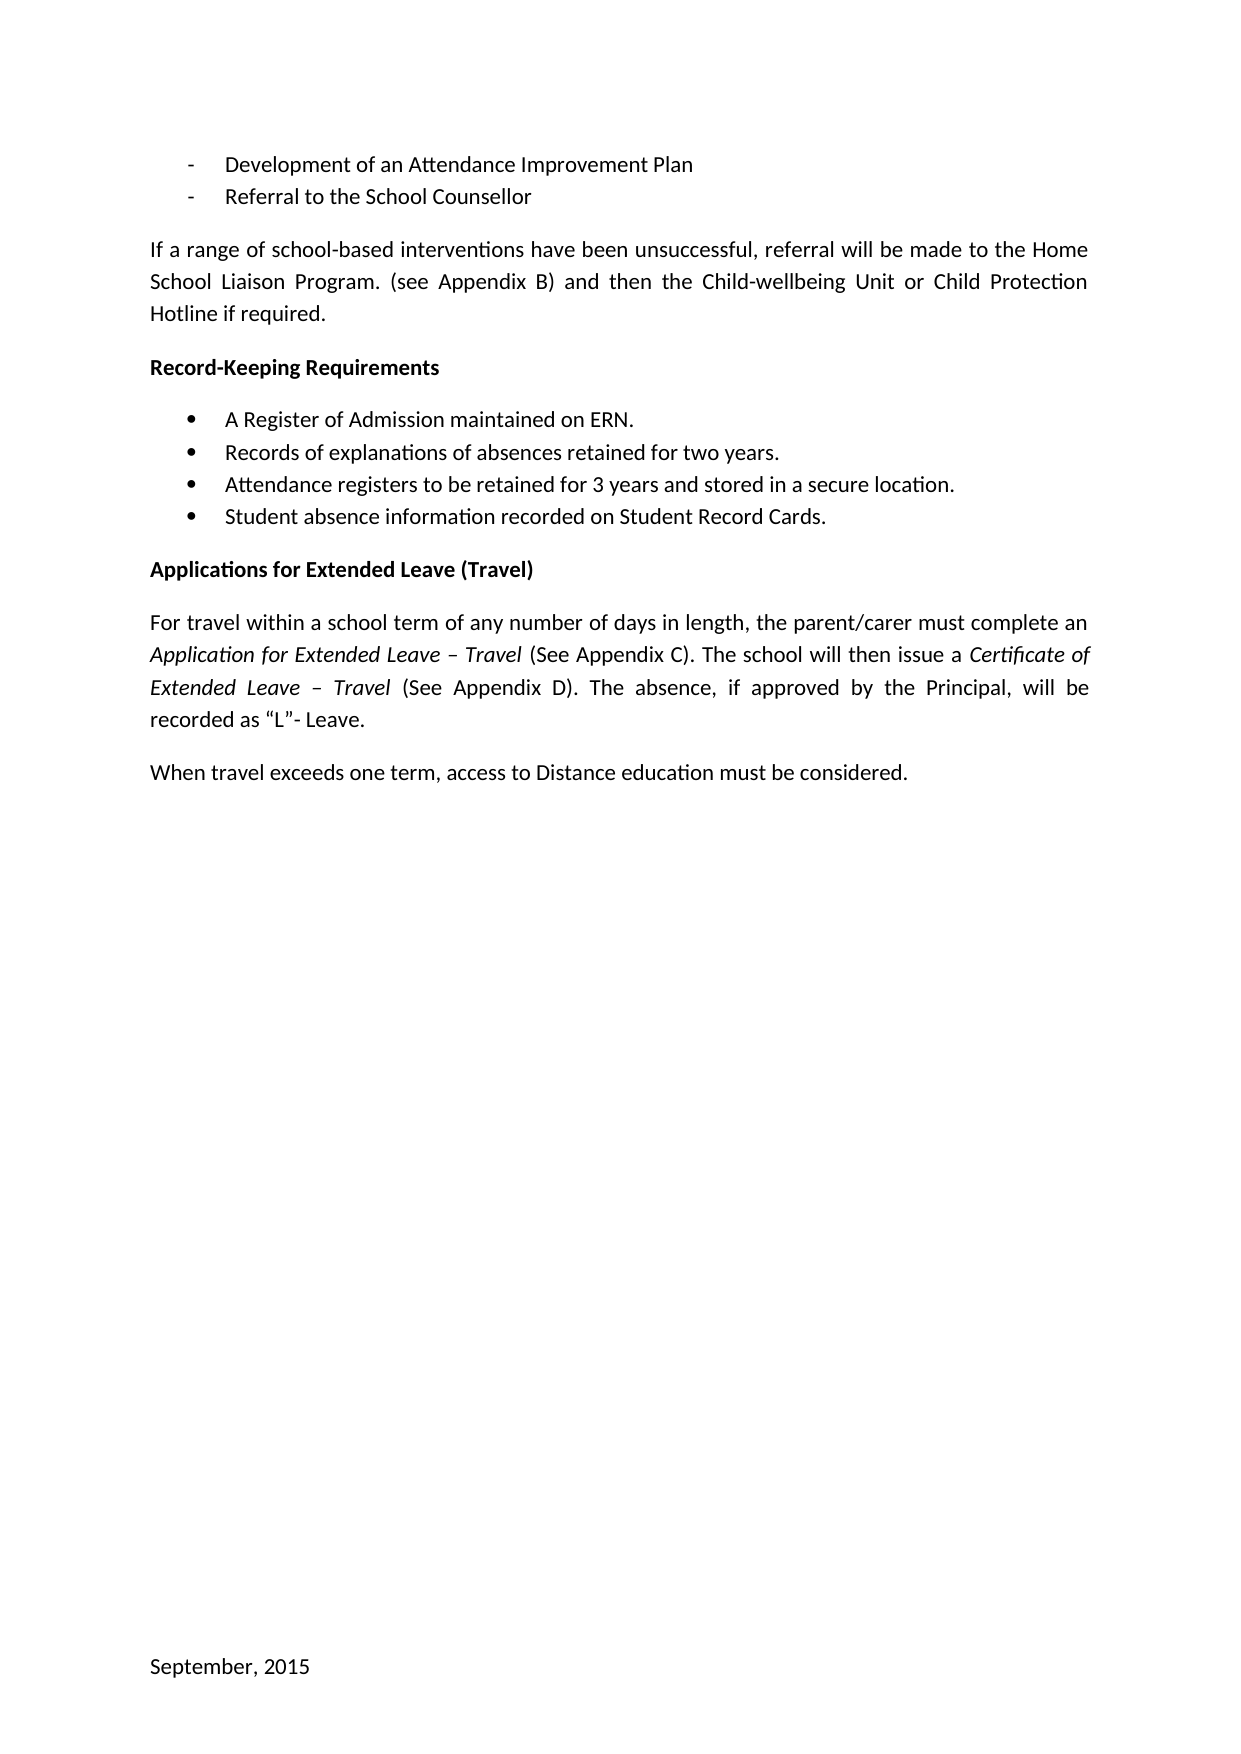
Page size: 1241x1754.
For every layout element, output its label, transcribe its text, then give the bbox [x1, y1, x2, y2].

text Record-Keeping Requirements [150, 353, 1090, 381]
text For travel within a school term of any number of days in length, the parent/carer must complete an Application for Extended Leave – Travel (See Appendix C). The school will then issue a Certificate of Extended Leave – Travel (See Appendix D). The absence, if approved by the Principal, will be recorded as “L”- Leave. [150, 608, 1090, 733]
list A Register of Admission maintained on ERN. [187, 406, 1090, 434]
list Attendance registers to be retained for 3 years and stored in a secure location. [187, 470, 1090, 498]
list Records of explanations of absences retained for two years. [187, 438, 1090, 466]
text When travel exceeds one term, access to Distance education must be considered. [150, 758, 1090, 786]
list Development of an Attendance Improvement Plan [187, 150, 1090, 178]
text If a range of school-based interventions have been unsuccessful, referral will be made to the Home School Liaison Program. (see Appendix B) and then the Child-wellbeing Unit or Child Protection Hotline if required. [150, 235, 1090, 328]
text Applications for Extended Leave (Travel) [150, 555, 1090, 583]
list Student absence information recorded on Student Record Cards. [187, 502, 1090, 530]
list Referral to the School Counsellor [187, 182, 1090, 210]
